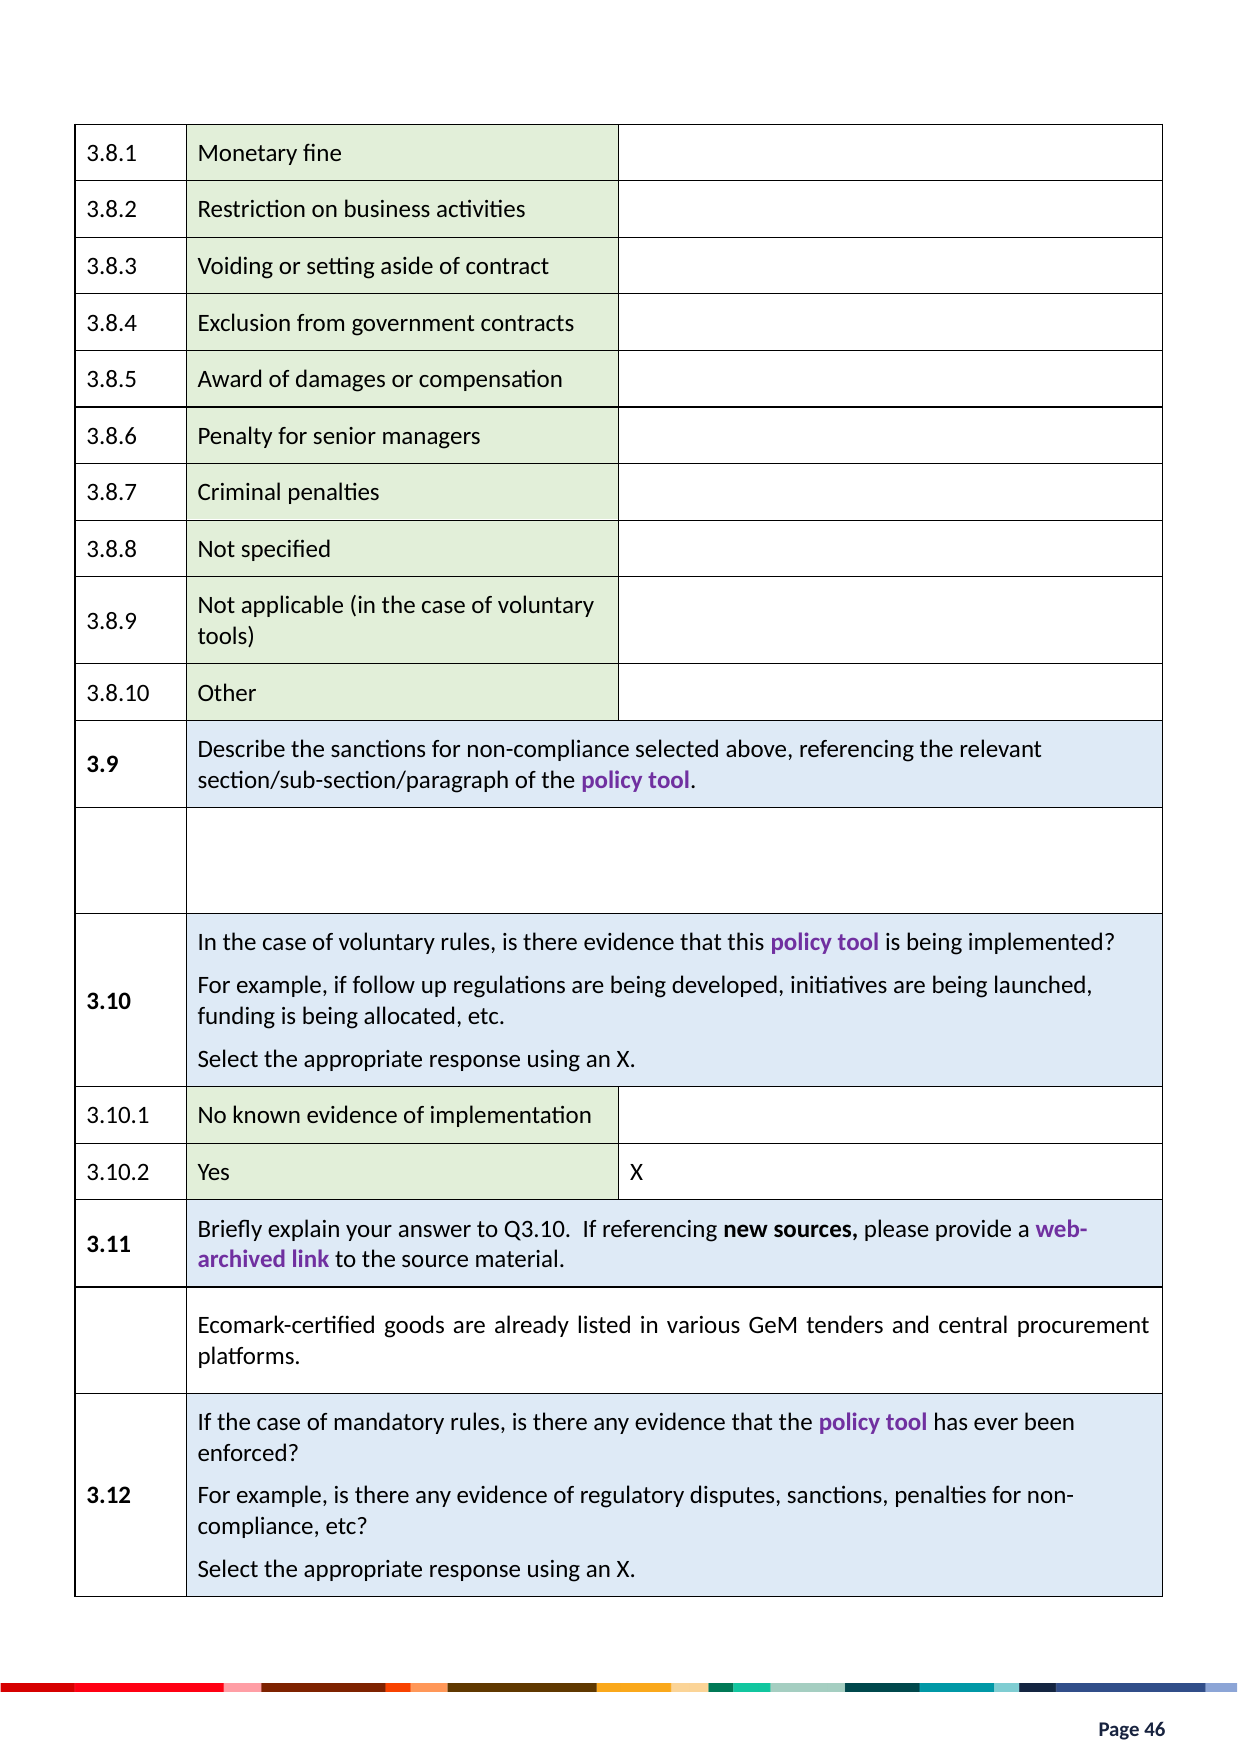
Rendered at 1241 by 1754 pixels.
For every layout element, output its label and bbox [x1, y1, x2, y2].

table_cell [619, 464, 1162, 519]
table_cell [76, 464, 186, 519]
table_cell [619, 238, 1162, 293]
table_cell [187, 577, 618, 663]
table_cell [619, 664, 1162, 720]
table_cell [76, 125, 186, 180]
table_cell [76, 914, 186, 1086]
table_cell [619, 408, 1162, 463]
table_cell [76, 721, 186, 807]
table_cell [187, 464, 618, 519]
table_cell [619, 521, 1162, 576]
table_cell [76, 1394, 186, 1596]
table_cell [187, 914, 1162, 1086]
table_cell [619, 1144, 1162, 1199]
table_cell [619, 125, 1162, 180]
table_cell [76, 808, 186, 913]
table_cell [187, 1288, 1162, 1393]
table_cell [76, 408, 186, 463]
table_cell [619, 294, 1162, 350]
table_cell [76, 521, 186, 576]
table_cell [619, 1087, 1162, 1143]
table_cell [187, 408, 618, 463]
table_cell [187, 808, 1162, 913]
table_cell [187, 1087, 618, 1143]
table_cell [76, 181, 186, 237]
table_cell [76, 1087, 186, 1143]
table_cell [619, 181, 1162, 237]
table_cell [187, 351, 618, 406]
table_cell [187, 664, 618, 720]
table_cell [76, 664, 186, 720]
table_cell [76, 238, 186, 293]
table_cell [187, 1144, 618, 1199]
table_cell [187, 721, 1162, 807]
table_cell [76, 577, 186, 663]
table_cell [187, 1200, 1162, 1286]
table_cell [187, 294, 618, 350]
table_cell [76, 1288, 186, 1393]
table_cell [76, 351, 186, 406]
picture [0, 1683, 1236, 1692]
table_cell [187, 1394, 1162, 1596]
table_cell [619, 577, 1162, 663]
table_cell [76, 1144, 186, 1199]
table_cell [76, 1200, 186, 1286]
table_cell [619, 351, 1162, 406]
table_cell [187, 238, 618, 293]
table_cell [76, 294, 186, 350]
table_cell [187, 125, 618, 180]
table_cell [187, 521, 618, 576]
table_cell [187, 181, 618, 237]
